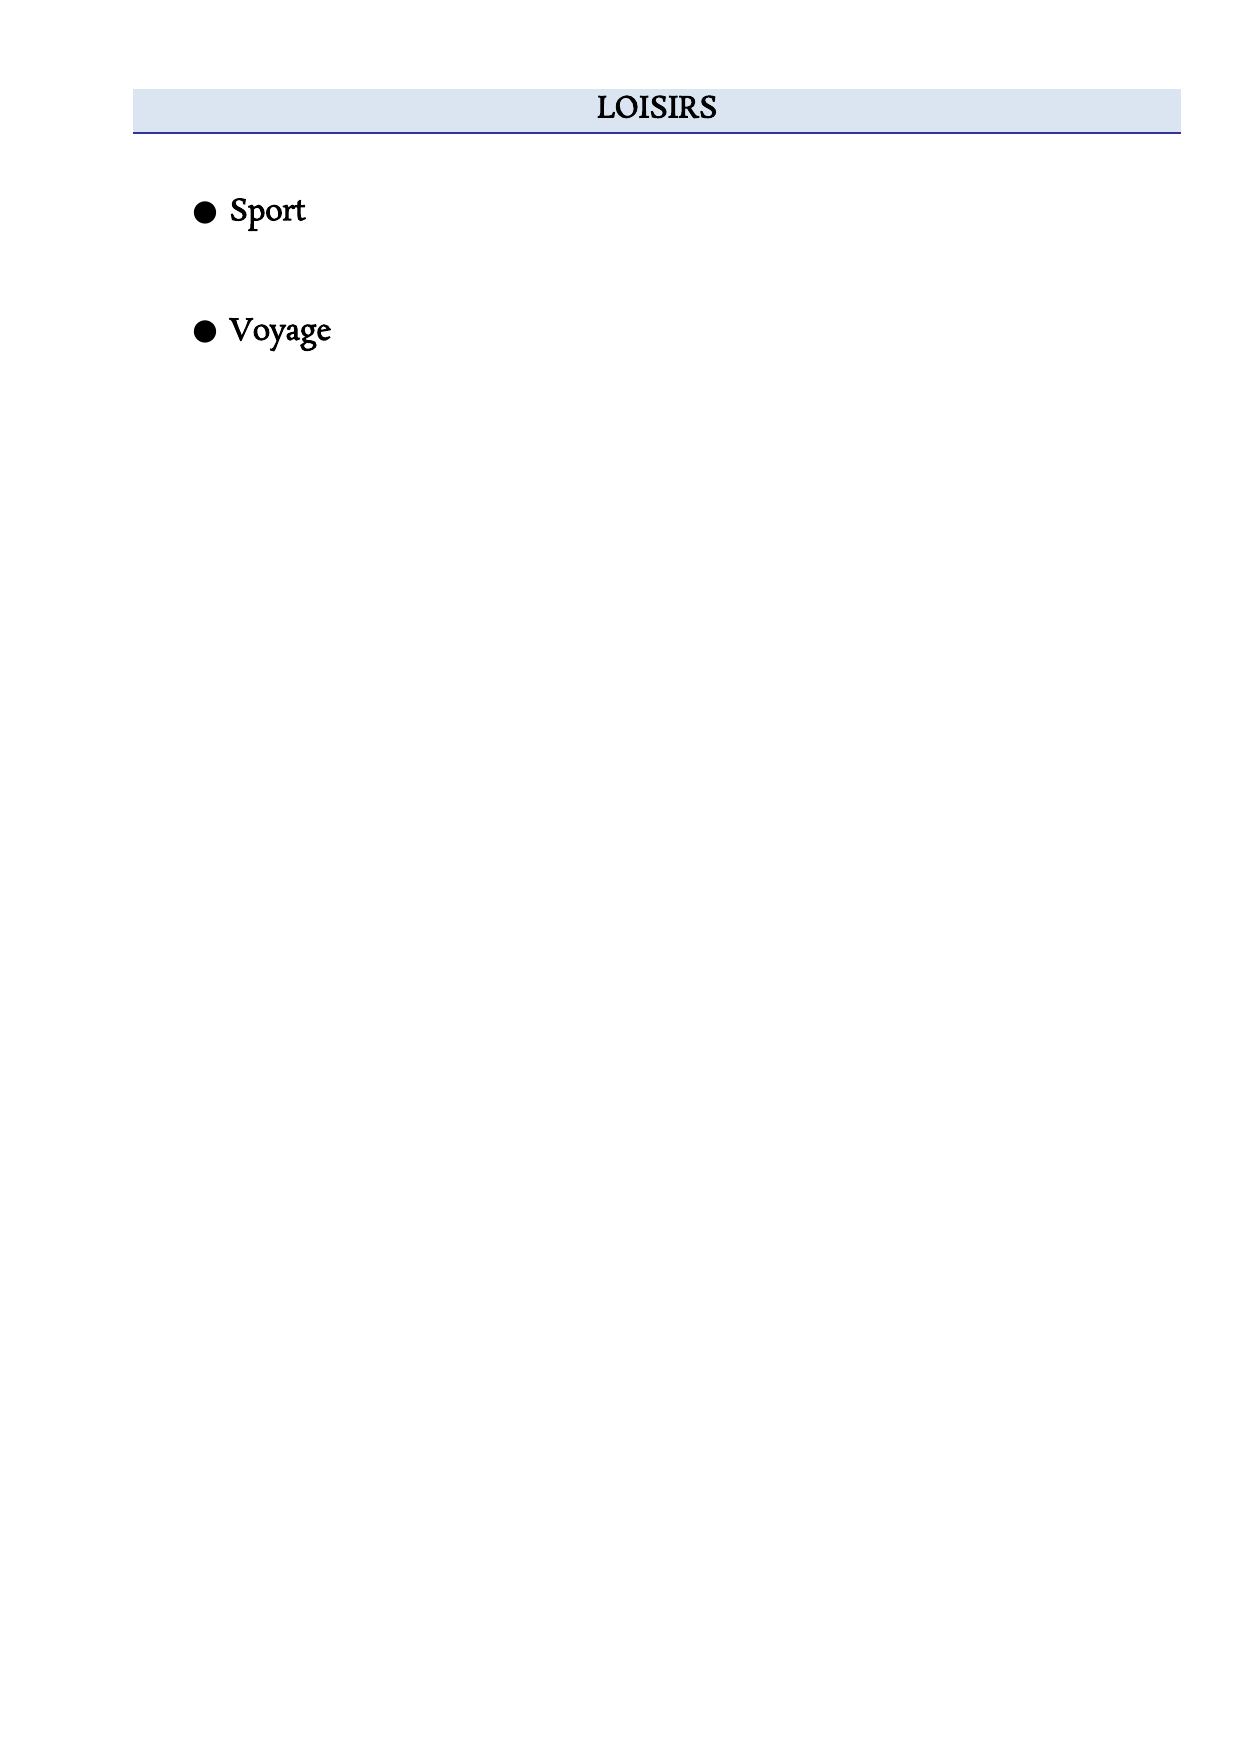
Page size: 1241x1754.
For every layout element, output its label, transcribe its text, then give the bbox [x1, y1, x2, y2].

text LOISIRS [133, 89, 1181, 132]
list Sport [192, 177, 1181, 237]
list Voyage [192, 296, 1181, 356]
